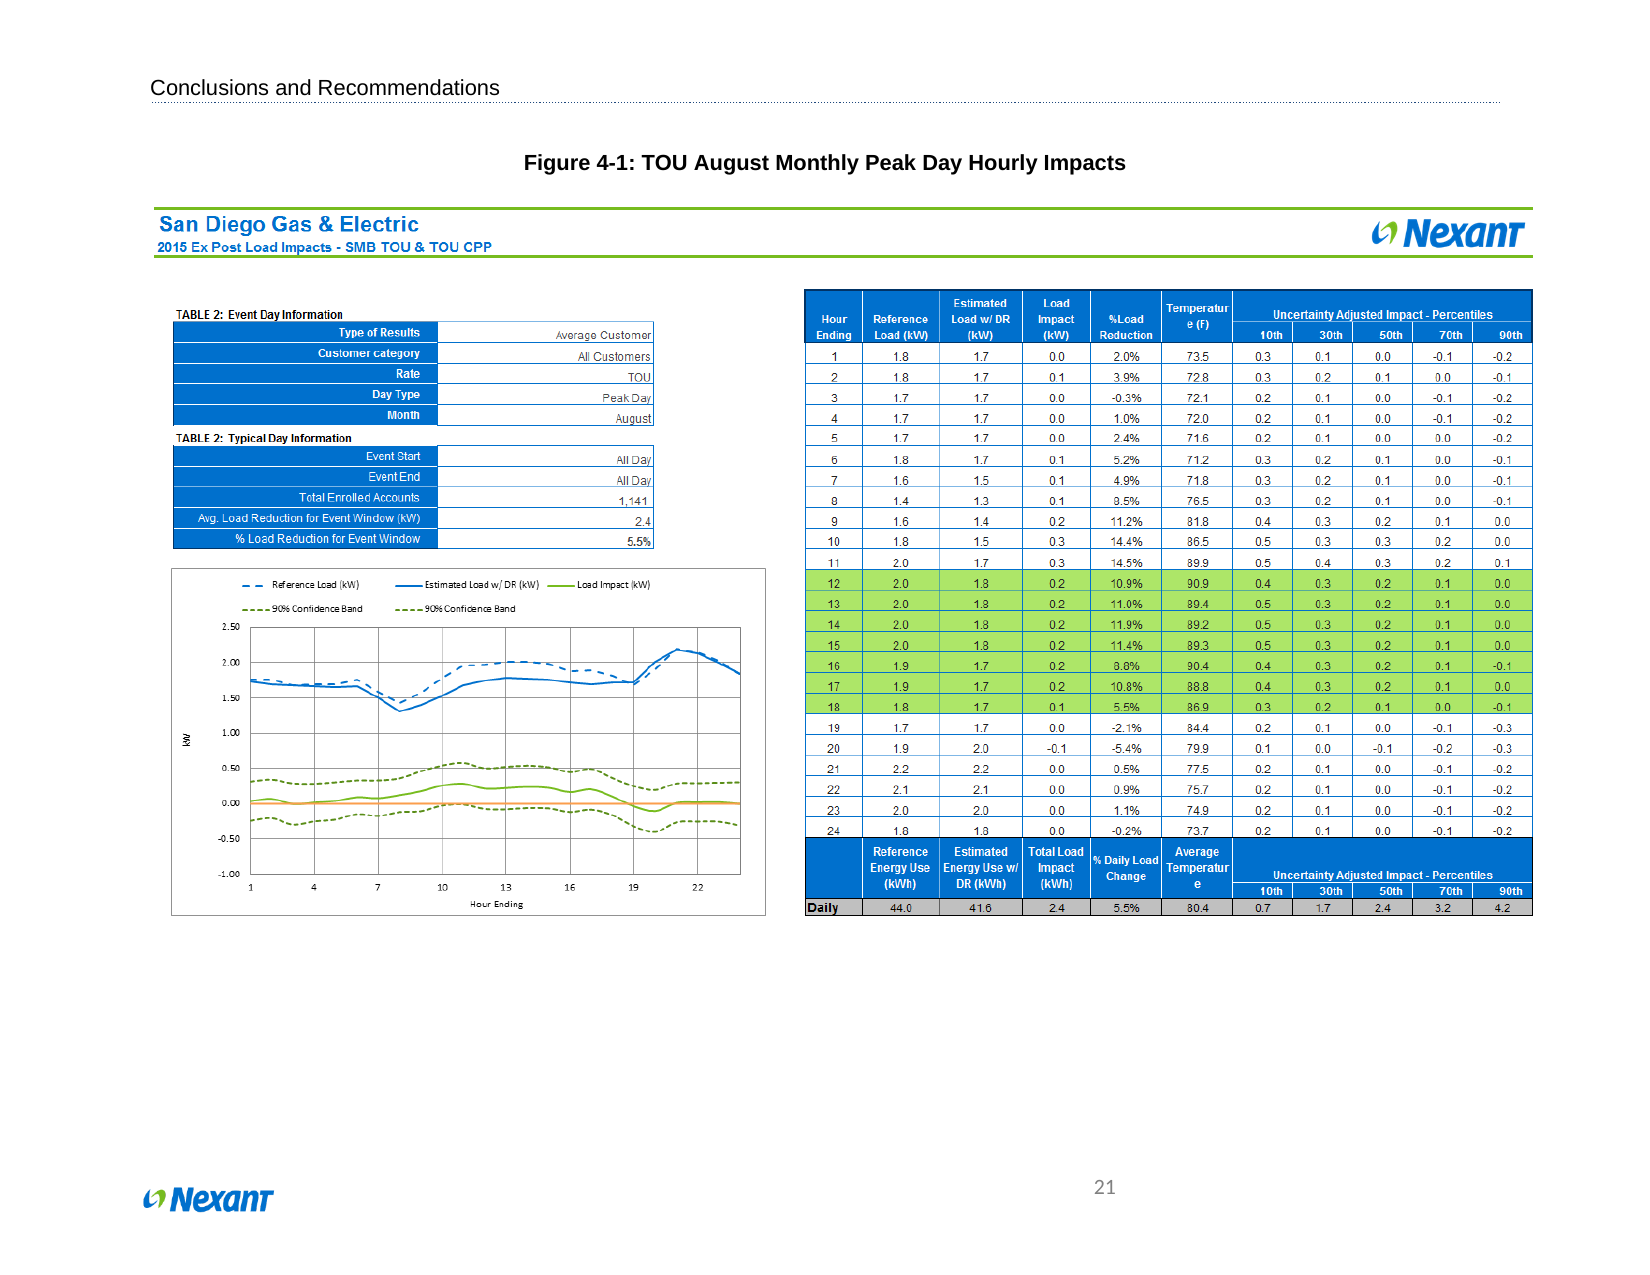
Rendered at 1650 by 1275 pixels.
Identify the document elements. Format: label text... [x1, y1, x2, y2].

picture [150, 202, 1539, 920]
picture [124, 1168, 293, 1230]
text Figure 4-1: TOU August Monthly Peak Day Hourly Impacts [150, 150, 1500, 175]
